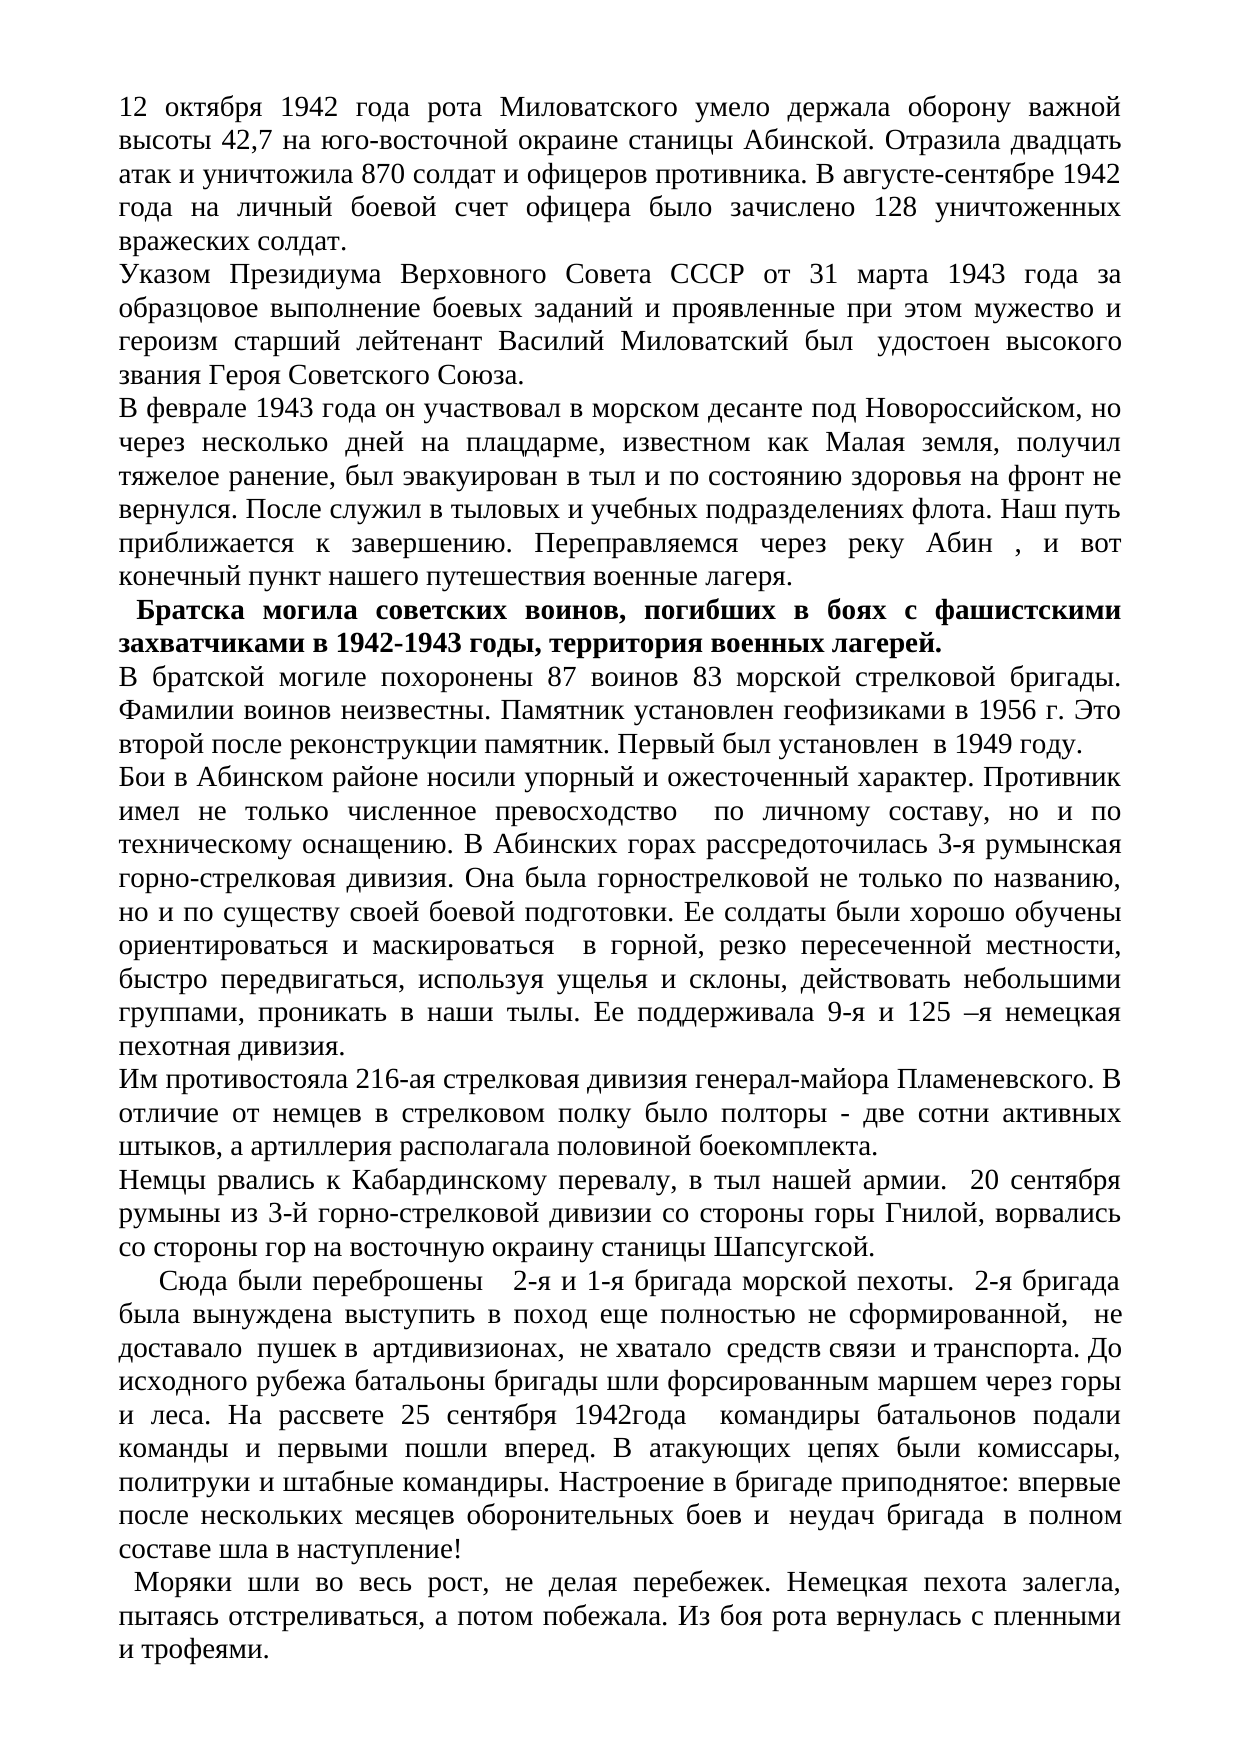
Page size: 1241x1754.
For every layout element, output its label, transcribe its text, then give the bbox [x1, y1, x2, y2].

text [118, 89, 1122, 256]
text Немцы рвались к Кабардинскому перевалу, в тыл нашей армии. 20 сентября румыны из 3-й горно-стрелковой дивизии со стороны горы Гнилой, ворвались со стороны гор на восточную окраину станицы Шапсугской. [118, 1162, 1122, 1263]
text В братской могиле похоронены 87 воинов 83 морской стрелковой бригады. Фамилии воинов неизвестны. Памятник установлен геофизиками в 1956 г. Это второй после реконструкции памятник. Первый был установлен в 1949 году. [118, 659, 1122, 759]
text Моряки шли во весь рост, не делая перебежек. Немецкая пехота залегла, пытаясь отстреливаться, а потом побежала. Из боя рота вернулась с пленными и трофеями. [118, 1564, 1122, 1665]
text Им противостояла 216-ая стрелковая дивизия генерал-майора Пламеневского. В отличие от немцев в стрелковом полку было полторы - две сотни активных штыков, а артиллерия располагала половиной боекомплекта. [118, 1061, 1122, 1162]
text В феврале 1943 года он участвовал в морском десанте под Новороссийском, но через несколько дней на плацдарме, известном как Малая земля, получил тяжелое ранение, был эвакуирован в тыл и по состоянию здоровья на фронт не вернулся. После служил в тыловых и учебных подразделениях флота. Наш путь приближается к завершению. Переправляемся через реку Абин , и вот конечный пункт нашего путешествия военные лагеря. [118, 391, 1122, 592]
text Указом Президиума Верховного Совета СССР от 31 марта 1943 года за образцовое выполнение боевых заданий и проявленные при этом мужество и героизм старший лейтенант Василий Миловатский был удостоен высокого звания Героя Советского Союза. [118, 256, 1122, 391]
text Бои в Абинском районе носили упорный и ожесточенный характер. Противник имел не только численное превосходство по личному составу, но и по техническому оснащению. В Абинских горах рассредоточилась 3-я румынская горно-стрелковая дивизия. Она была горнострелковой не только по названию, но и по существу своей боевой подготовки. Ее солдаты были хорошо обучены ориентироваться и маскироваться в горной, резко пересеченной местности, быстро передвигаться, используя ущелья и склоны, действовать небольшими группами, проникать в наши тылы. Ее поддерживала 9-я и 125 –я немецкая пехотная дивизия. [118, 759, 1122, 1061]
text Сюда были переброшены 2-я и 1-я бригада морской пехоты. 2-я бригада была вынуждена выступить в поход еще полностью не сформированной, не доставало пушек в артдивизионах, не хватало средств связи и транспорта. До исходного рубежа батальоны бригады шли форсированным маршем через горы и леса. На рассвете 25 сентября 1942года командиры батальонов подали команды и первыми пошли вперед. В атакующих цепях были комиссары, политруки и штабные командиры. Настроение в бригаде приподнятое: впервые после нескольких месяцев оборонительных боев и неудач бригада в полном составе шла в наступление! [118, 1263, 1122, 1564]
text Братска могила советских воинов, погибших в боях с фашистскими захватчиками в 1942-1943 годы, территория военных лагерей. [118, 592, 1122, 659]
